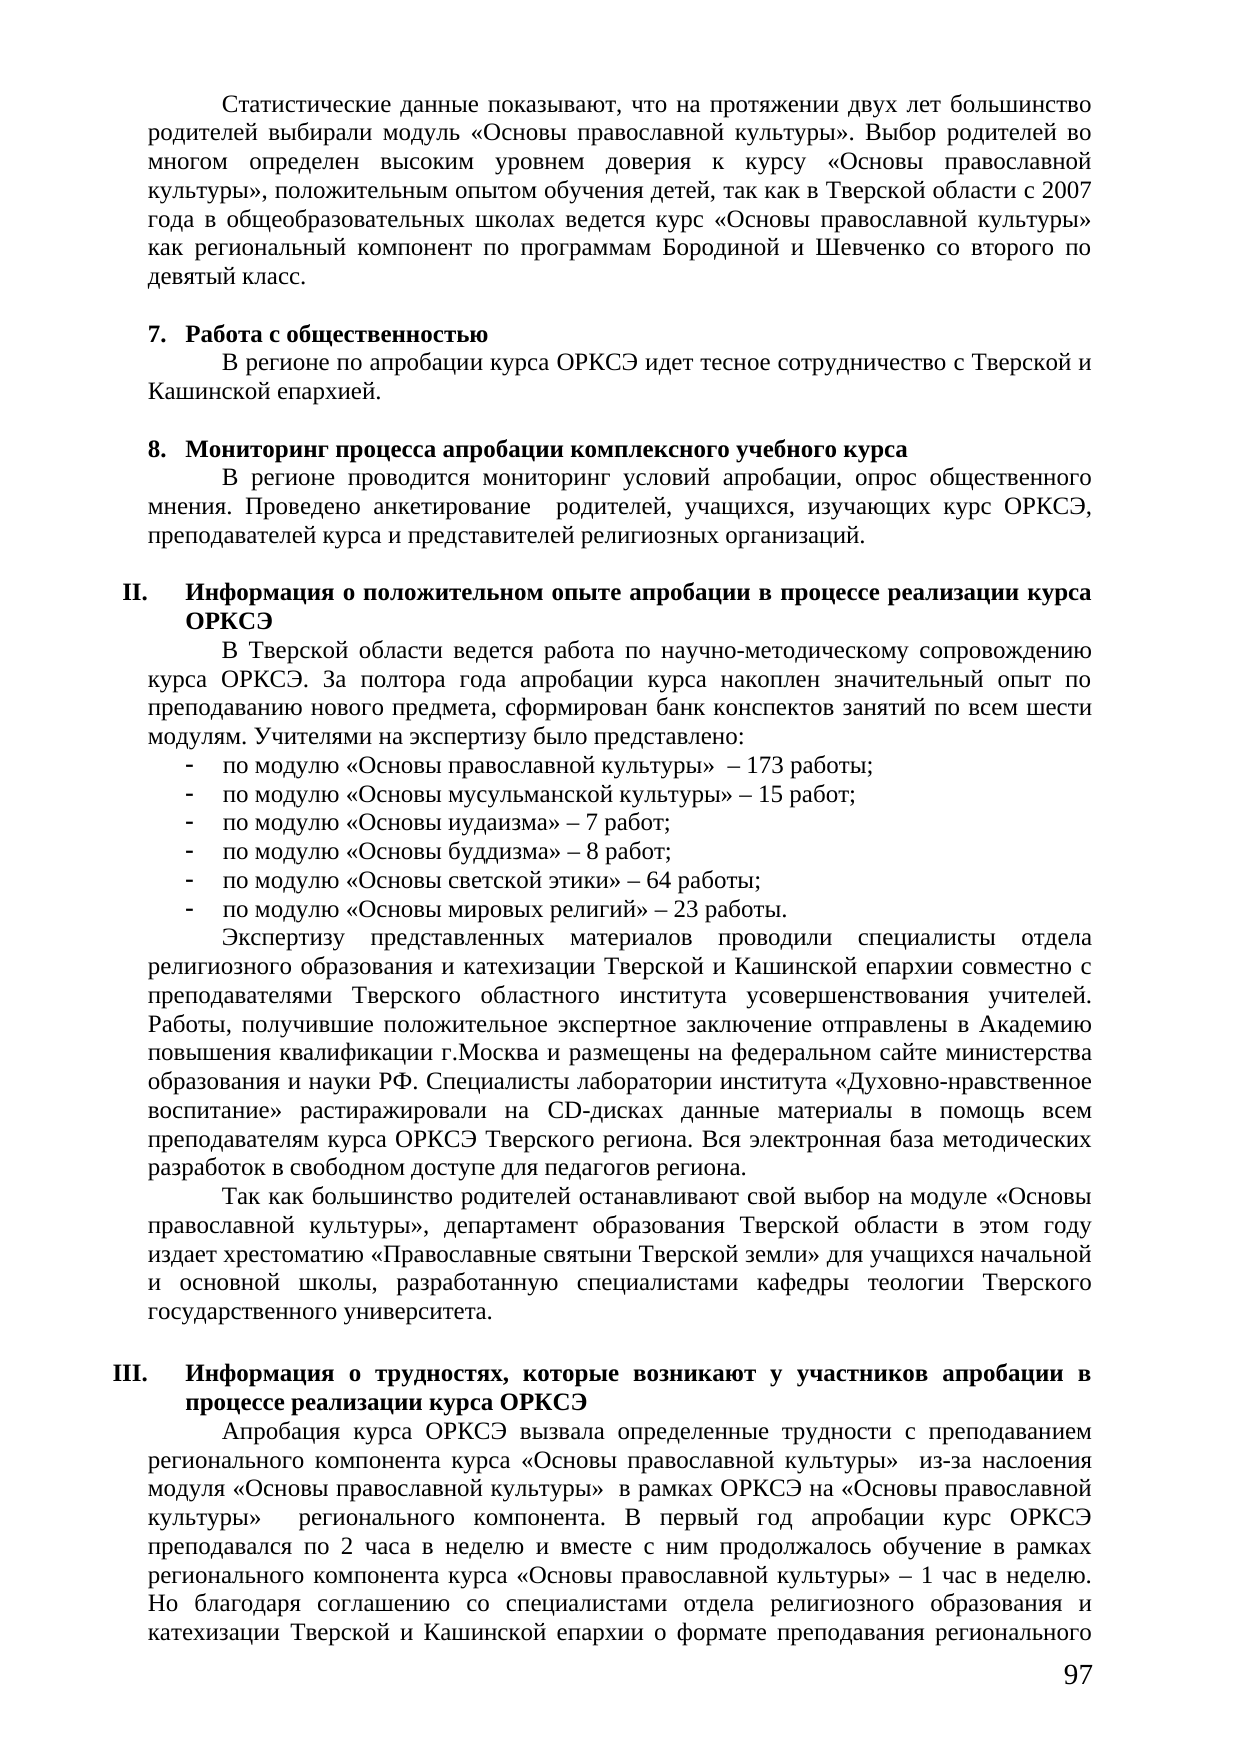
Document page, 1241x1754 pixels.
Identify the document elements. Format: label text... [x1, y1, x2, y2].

text Статистические данные показывают, что на протяжении двух лет большинство родителей выбирали модуль «Основы православной культуры». Выбор родителей во многом определен высоким уровнем доверия к курсу «Основы православной культуры», положительным опытом обучения детей, так как в Тверской области с 2007 года в общеобразовательных школах ведется курс «Основы православной культуры» как региональный компонент по программам Бородиной и Шевченко со второго по девятый класс. [148, 89, 1093, 290]
list по модулю «Основы светской этики» – 64 работы; [185, 865, 1093, 894]
list по модулю «Основы буддизма» – 8 работ; [185, 836, 1093, 865]
list Работа с общественностью [148, 319, 1093, 347]
list по модулю «Основы мусульманской культуры» – 15 работ; [185, 779, 1093, 807]
text В Тверской области ведется работа по научно-методическому сопровождению курса ОРКСЭ. За полтора года апробации курса накоплен значительный опыт по преподаванию нового предмета, сформирован банк конспектов занятий по всем шести модулям. Учителями на экспертизу было представлено: [148, 635, 1093, 750]
text В регионе проводится мониторинг условий апробации, опрос общественного мнения. Проведено анкетирование родителей, учащихся, изучающих курс ОРКСЭ, преподавателей курса и представителей религиозных организаций. [148, 462, 1093, 549]
list по модулю «Основы иудаизма» – 7 работ; [185, 807, 1093, 836]
text Экспертизу представленных материалов проводили специалисты отдела религиозного образования и катехизации Тверской и Кашинской епархии совместно с преподавателями Тверского областного института усовершенствования учителей. Работы, получившие положительное экспертное заключение отправлены в Академию повышения квалификации г.Москва и размещены на федеральном сайте министерства образования и науки РФ. Специалисты лаборатории института «Духовно-нравственное воспитание» растиражировали на CD-дисках данные материалы в помощь всем преподавателям курса ОРКСЭ Тверского региона. Вся электронная база методических разработок в свободном доступе для педагогов региона. [148, 922, 1093, 1181]
list Мониторинг процесса апробации комплексного учебного курса [148, 434, 1093, 462]
list по модулю «Основы православной культуры» – 173 работы; [185, 750, 1093, 779]
list Информация о положительном опыте апробации в процессе реализации курса ОРКСЭ [148, 577, 1093, 635]
list по модулю «Основы мировых религий» – 23 работы. [185, 894, 1093, 922]
text В регионе по апробации курса ОРКСЭ идет тесное сотрудничество с Тверской и Кашинской епархией. [148, 347, 1093, 405]
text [148, 1416, 1093, 1646]
text Так как большинство родителей останавливают свой выбор на модуле «Основы православной культуры», департамент образования Тверской области в этом году издает хрестоматию «Православные святыни Тверской земли» для учащихся начальной и основной школы, разработанную специалистами кафедры теологии Тверского государственного университета. [148, 1181, 1093, 1325]
list Информация о трудностях, которые возникают у участников апробации в процессе реализации курса ОРКСЭ [148, 1358, 1093, 1416]
